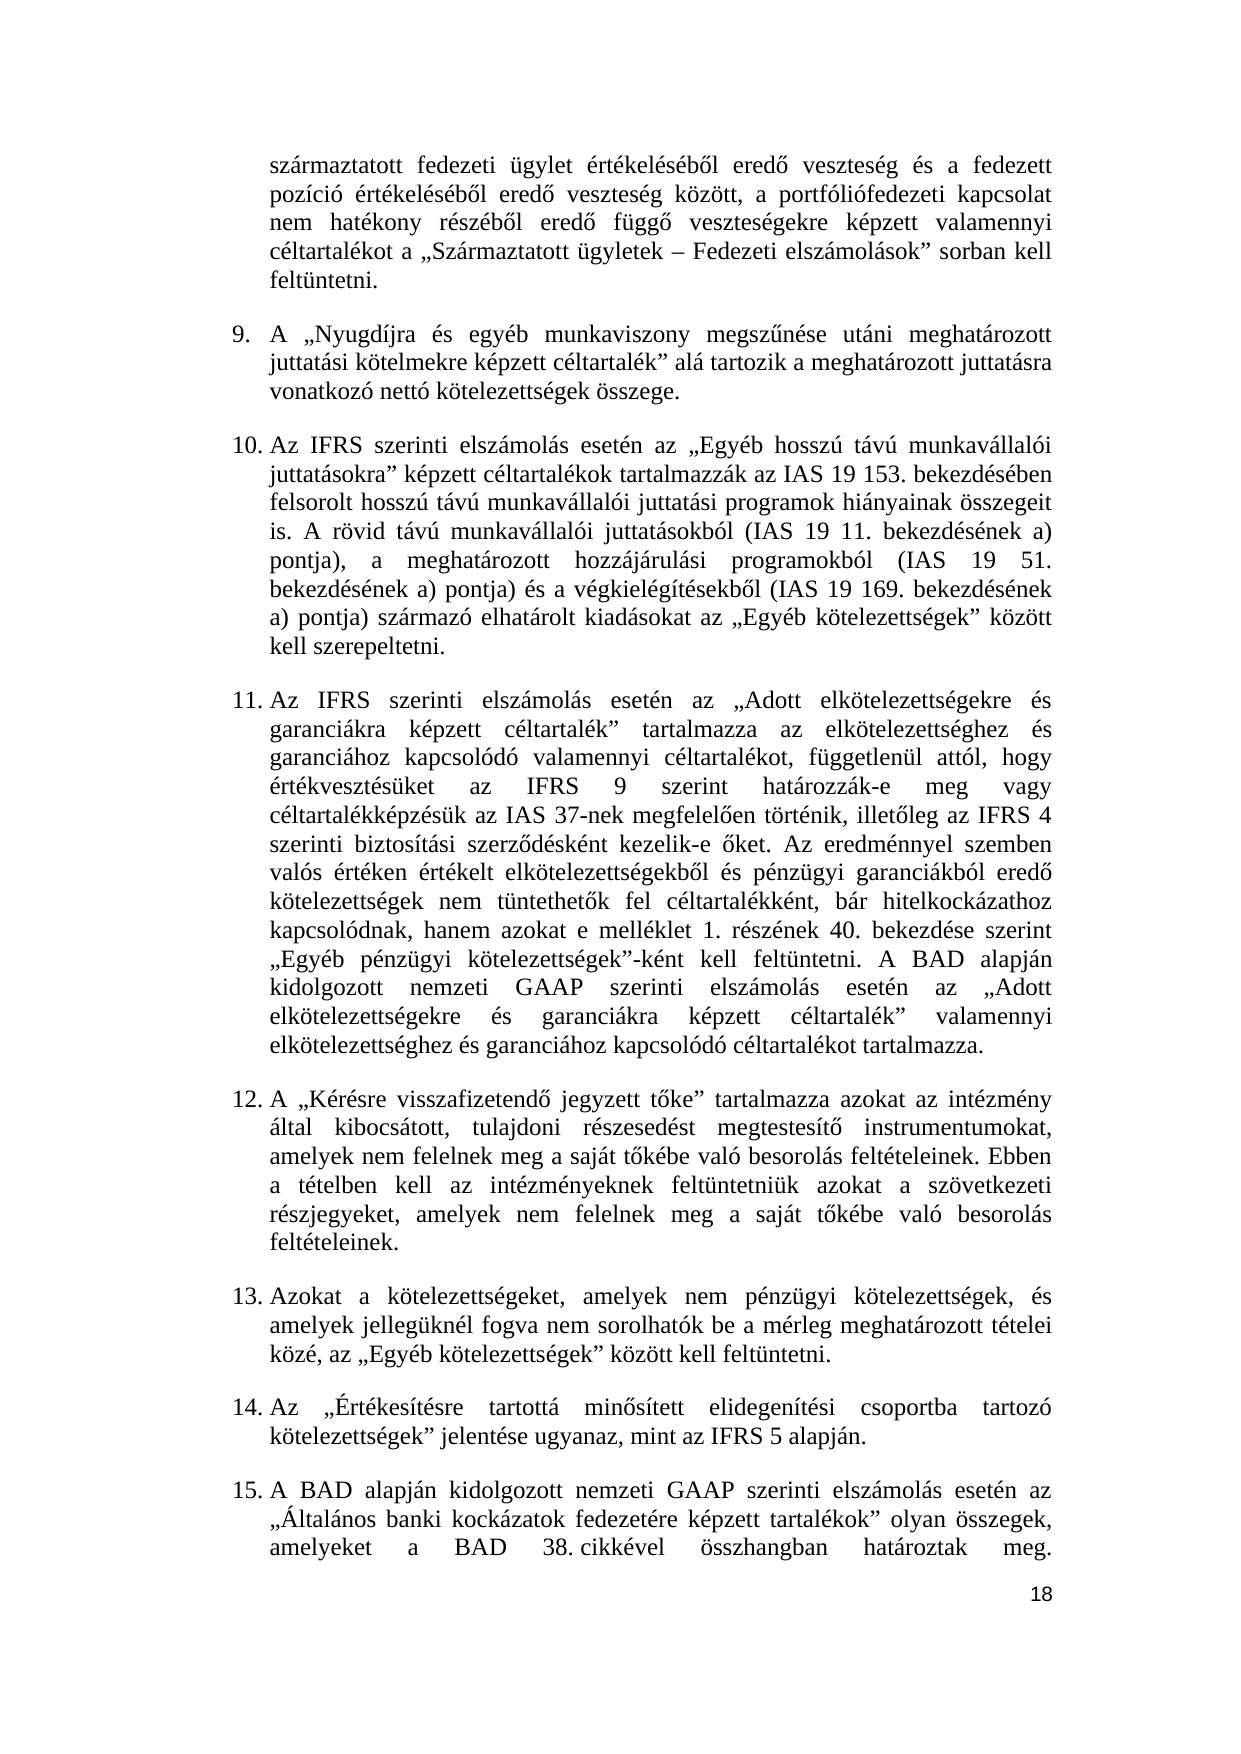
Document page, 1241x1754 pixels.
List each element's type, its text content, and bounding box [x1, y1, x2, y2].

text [232, 150, 1053, 294]
text Az IFRS szerinti elszámolás esetén az „Adott elkötelezettségekre és garanciákra képzett céltartalék” tartalmazza az elkötelezettséghez és garanciához kapcsolódó valamennyi céltartalékot, függetlenül attól, hogy értékvesztésüket az IFRS 9 szerint határozzák-e meg vagy céltartalékképzésük az IAS 37-nek megfelelően történik, illetőleg az IFRS 4 szerinti biztosítási szerződésként kezelik-e őket. Az eredménnyel szemben valós értéken értékelt elkötelezettségekből és pénzügyi garanciákból eredő kötelezettségek nem tüntethetők fel céltartalékként, bár hitelkockázathoz kapcsolódnak, hanem azokat e melléklet 1. részének 40. bekezdése szerint „Egyéb pénzügyi kötelezettségek”-ként kell feltüntetni. A BAD alapján kidolgozott nemzeti GAAP szerinti elszámolás esetén az „Adott elkötelezettségekre és garanciákra képzett céltartalék” valamennyi elkötelezettséghez és garanciához kapcsolódó céltartalékot tartalmazza. [232, 685, 1053, 1059]
text Az „Értékesítésre tartottá minősített elidegenítési csoportba tartozó kötelezettségek” jelentése ugyanaz, mint az IFRS 5 alapján. [232, 1392, 1053, 1450]
text Azokat a kötelezettségeket, amelyek nem pénzügyi kötelezettségek, és amelyek jellegüknél fogva nem sorolhatók be a mérleg meghatározott tételei közé, az „Egyéb kötelezettségek” között kell feltüntetni. [232, 1281, 1053, 1367]
text A „Nyugdíjra és egyéb munkaviszony megszűnése utáni meghatározott juttatási kötelmekre képzett céltartalék” alá tartozik a meghatározott juttatásra vonatkozó nettó kötelezettségek összege. [232, 319, 1053, 405]
text A „Kérésre visszafizetendő jegyzett tőke” tartalmazza azokat az intézmény által kibocsátott, tulajdoni részesedést megtestesítő instrumentumokat, amelyek nem felelnek meg a saját tőkébe való besorolás feltételeinek. Ebben a tételben kell az intézményeknek feltüntetniük azokat a szövetkezeti részjegyeket, amelyek nem felelnek meg a saját tőkébe való besorolás feltételeinek. [232, 1084, 1053, 1256]
text Az IFRS szerinti elszámolás esetén az „Egyéb hosszú távú munkavállalói juttatásokra” képzett céltartalékok tartalmazzák az IAS 19 153. bekezdésében felsorolt hosszú távú munkavállalói juttatási programok hiányainak összegeit is. A rövid távú munkavállalói juttatásokból (IAS 19 11. bekezdésének a) pontja), a meghatározott hozzájárulási programokból (IAS 19 51. bekezdésének a) pontja) és a végkielégítésekből (IAS 19 169. bekezdésének a) pontja) származó elhatárolt kiadásokat az „Egyéb kötelezettségek” között kell szerepeltetni. [232, 430, 1053, 660]
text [232, 1475, 1053, 1561]
